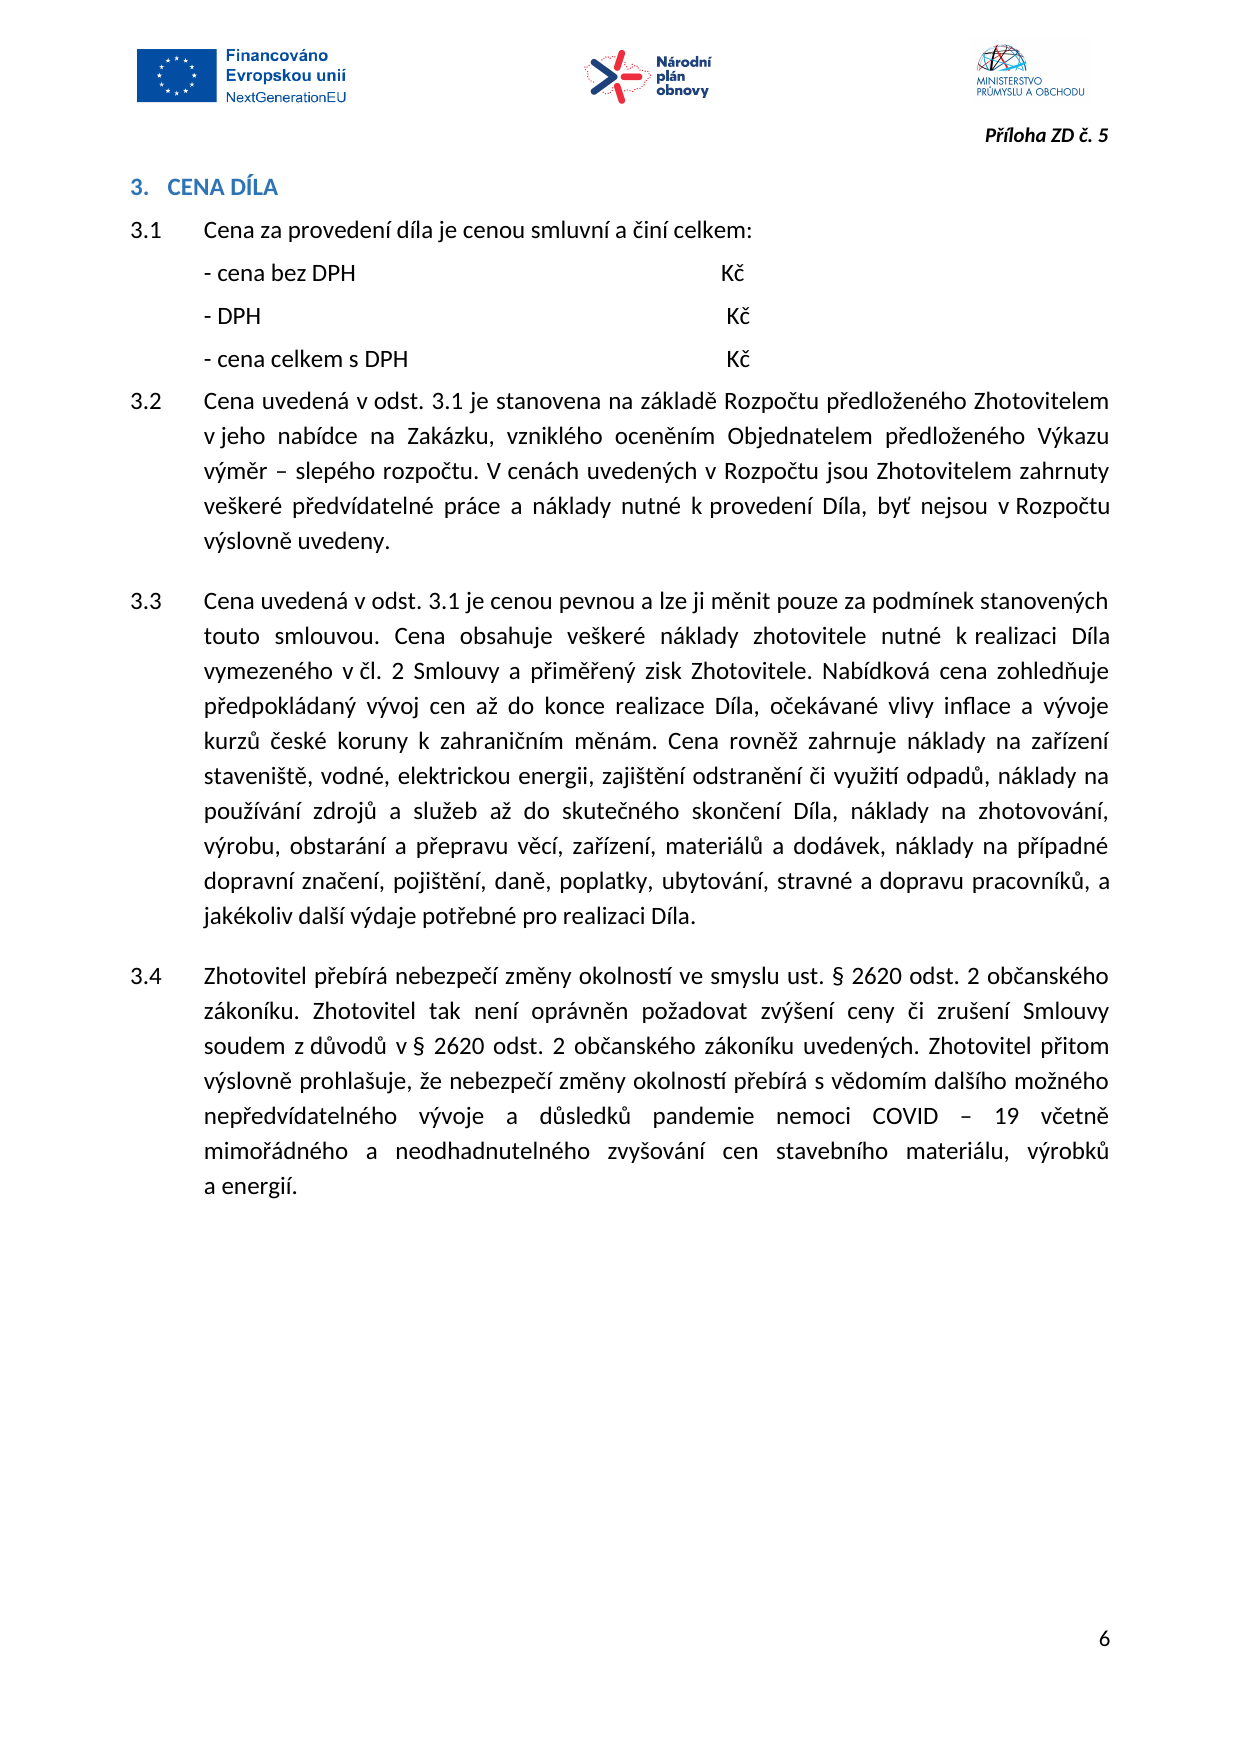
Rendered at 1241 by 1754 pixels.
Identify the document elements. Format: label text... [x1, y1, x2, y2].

text - DPH Kč [204, 300, 1110, 330]
list Cena za provedení díla je cenou smluvní a činí celkem: [130, 214, 1110, 245]
picture [576, 44, 723, 110]
list CENA DÍLA [130, 171, 1110, 202]
text - cena bez DPH Kč [204, 257, 1110, 288]
list Cena uvedená v odst. 3.1 je cenou pevnou a lze ji měnit pouze za podmínek stanovených touto smlouvou. Cena obsahuje veškeré náklady zhotovitele nutné k realizaci Díla vymezeného v čl. 2 Smlouvy a přiměřený zisk Zhotovitele. Nabídková cena zohledňuje předpokládaný vývoj cen až do konce realizace Díla, očekávané vlivy inflace a vývoje kurzů české koruny k zahraničním měnám. Cena rovněž zahrnuje náklady na zařízení staveniště, vodné, elektrickou energii, zajištění odstranění či využití odpadů, náklady na používání zdrojů a služeb až do skutečného skončení Díla, náklady na zhotovování, výrobu, obstarání a přepravu věcí, zařízení, materiálů a dodávek, náklady na případné dopravní značení, pojištění, daně, poplatky, ubytování, stravné a dopravu pracovníků, a jakékoliv další výdaje potřebné pro realizaci Díla. [130, 586, 1110, 931]
text - cena celkem s DPH Kč [204, 343, 1110, 373]
picture [129, 44, 360, 106]
list Zhotovitel přebírá nebezpečí změny okolností ve smyslu ust. § 2620 odst. 2 občanského zákoníku. Zhotovitel tak není oprávněn požadovat zvýšení ceny či zrušení Smlouvy soudem z důvodů v § 2620 odst. 2 občanského zákoníku uvedených. Zhotovitel přitom výslovně prohlašuje, že nebezpečí změny okolností přebírá s vědomím dalšího možného nepředvídatelného vývoje a důsledků pandemie nemoci COVID – 19 včetně mimořádného a neodhadnutelného zvyšování cen stavebního materiálu, výrobků a energií. [130, 961, 1110, 1201]
picture [970, 37, 1091, 103]
list Cena uvedená v odst. 3.1 je stanovena na základě Rozpočtu předloženého Zhotovitelem v jeho nabídce na Zakázku, vzniklého oceněním Objednatelem předloženého Výkazu výměr – slepého rozpočtu. V cenách uvedených v Rozpočtu jsou Zhotovitelem zahrnuty veškeré předvídatelné práce a náklady nutné k provedení Díla, byť nejsou v Rozpočtu výslovně uvedeny. [130, 386, 1110, 556]
